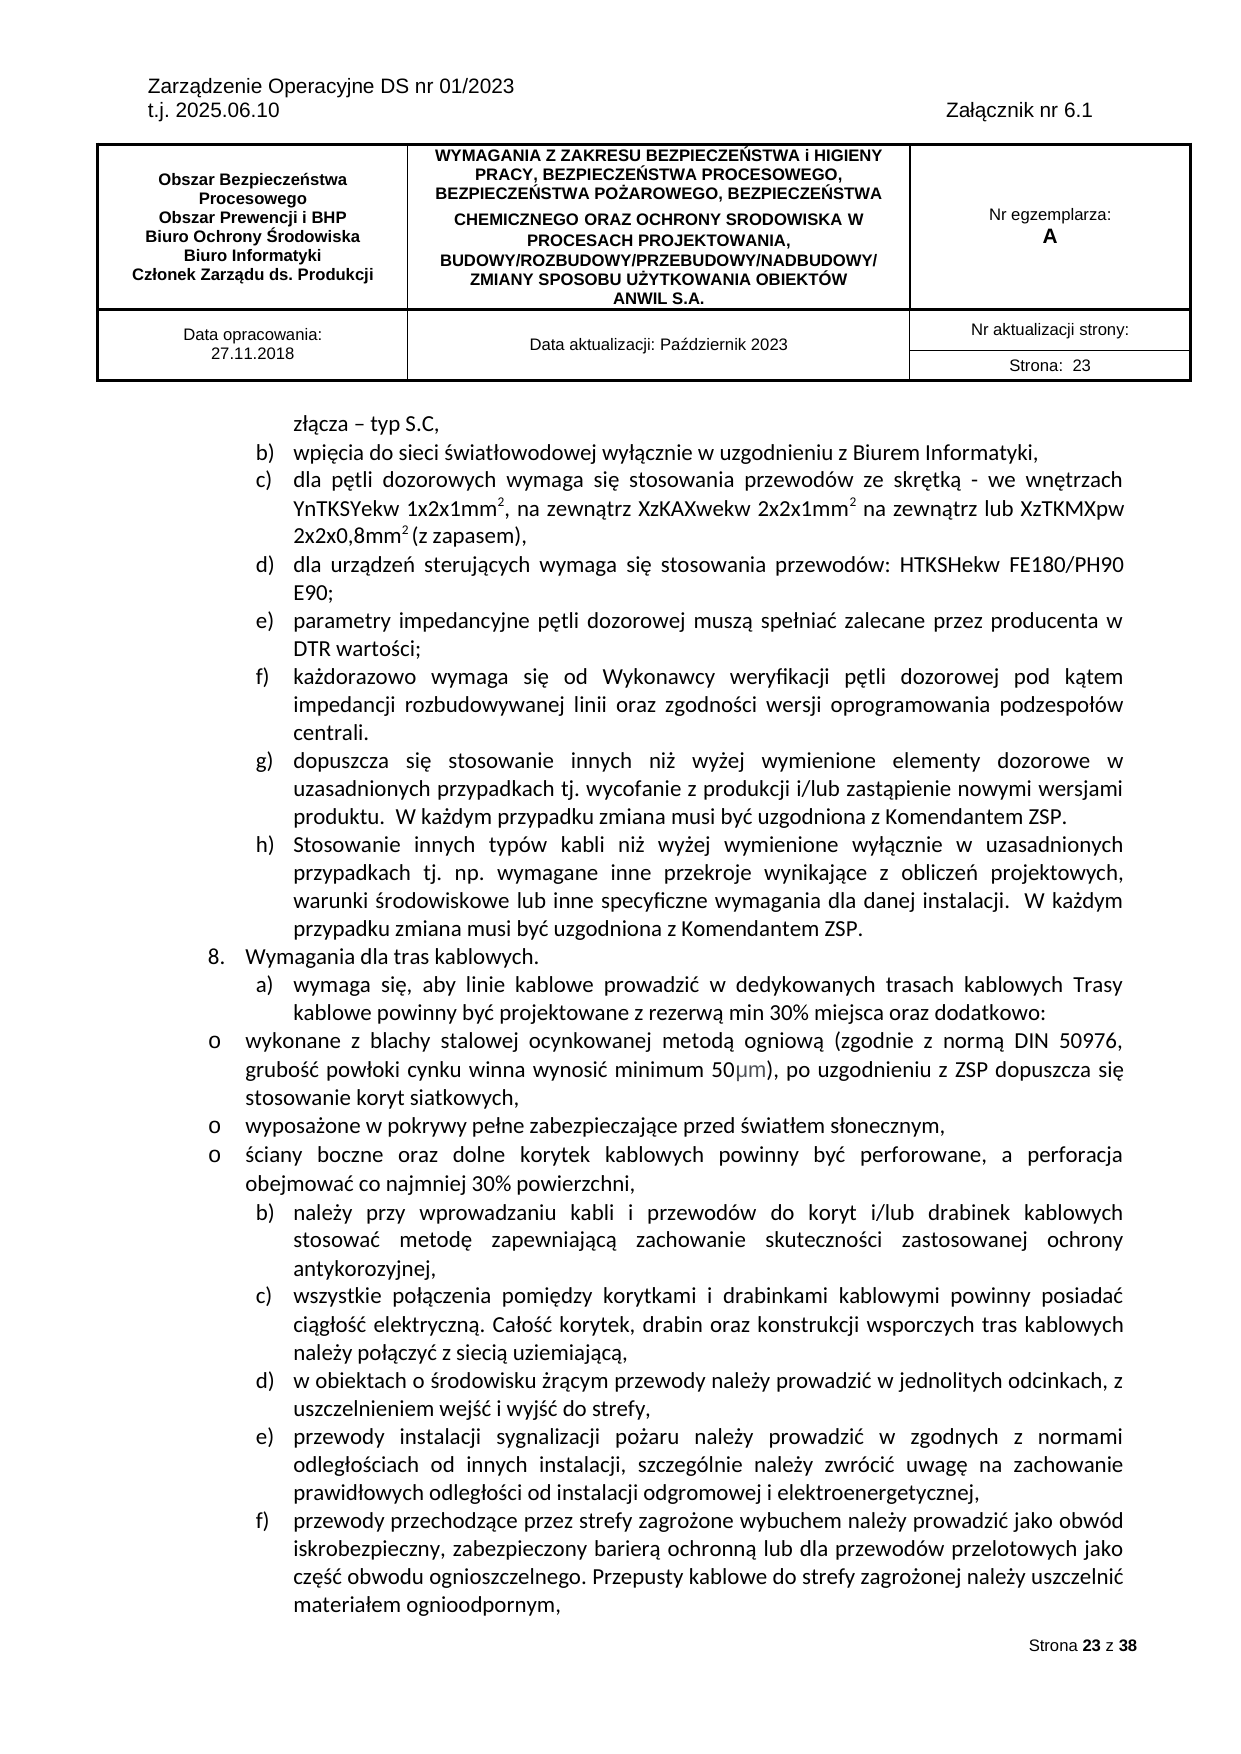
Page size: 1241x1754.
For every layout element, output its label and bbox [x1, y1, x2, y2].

table_cell [148, 410, 1099, 1618]
